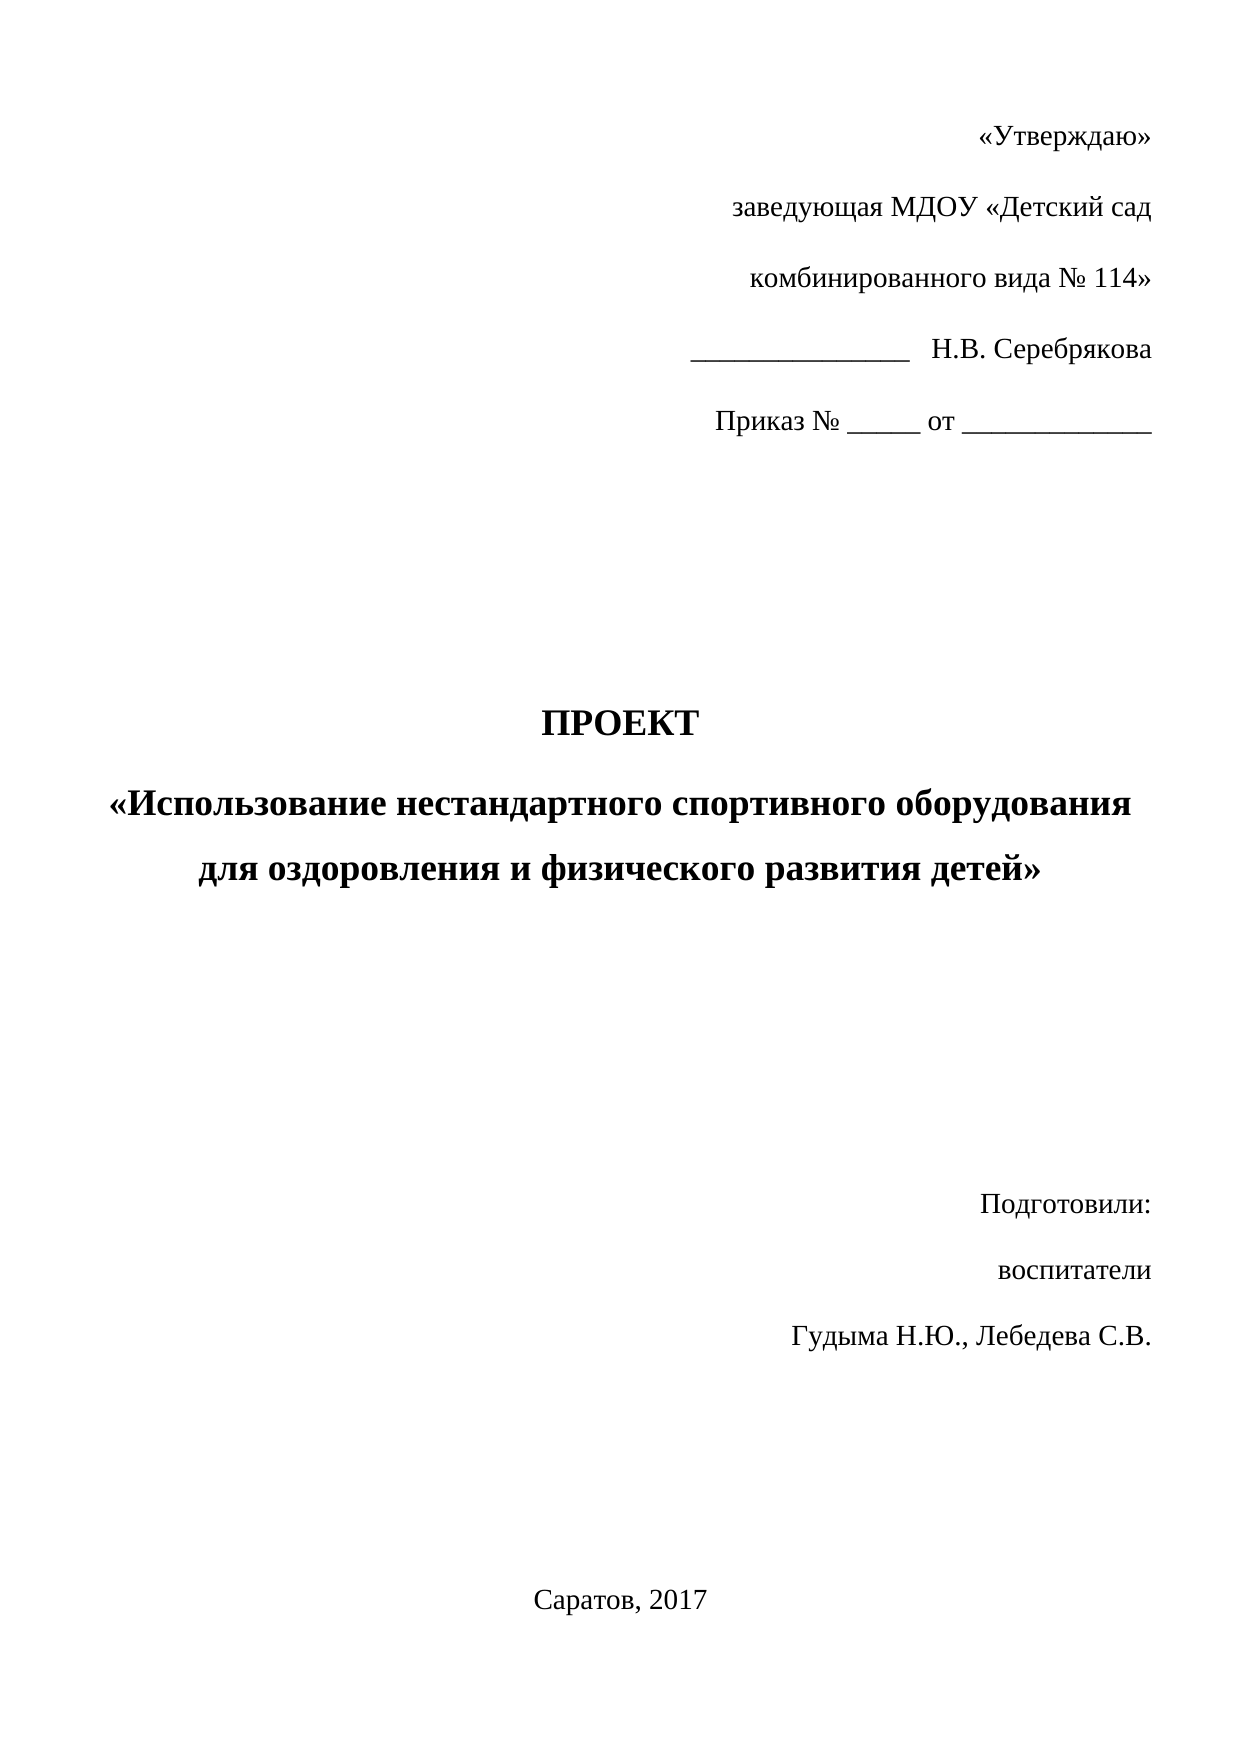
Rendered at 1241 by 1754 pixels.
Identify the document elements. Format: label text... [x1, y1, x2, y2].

text «Утверждаю» [89, 118, 1152, 152]
text Саратов, 2017 [89, 1582, 1152, 1615]
text Гудыма Н.Ю., Лебедева С.В. [89, 1318, 1152, 1352]
text Приказ № _____ от _____________ [89, 403, 1152, 436]
text Подготовили: [89, 1186, 1152, 1220]
text _______________ Н.В. Серебрякова [89, 332, 1152, 365]
text заведующая МДОУ «Детский сад [89, 189, 1152, 223]
text «Использование нестандартного спортивного оборудования для оздоровления и физического развития детей» [89, 781, 1152, 888]
text комбинированного вида № 114» [89, 260, 1152, 294]
text воспитатели [89, 1252, 1152, 1286]
text ПРОЕКТ [89, 700, 1152, 743]
